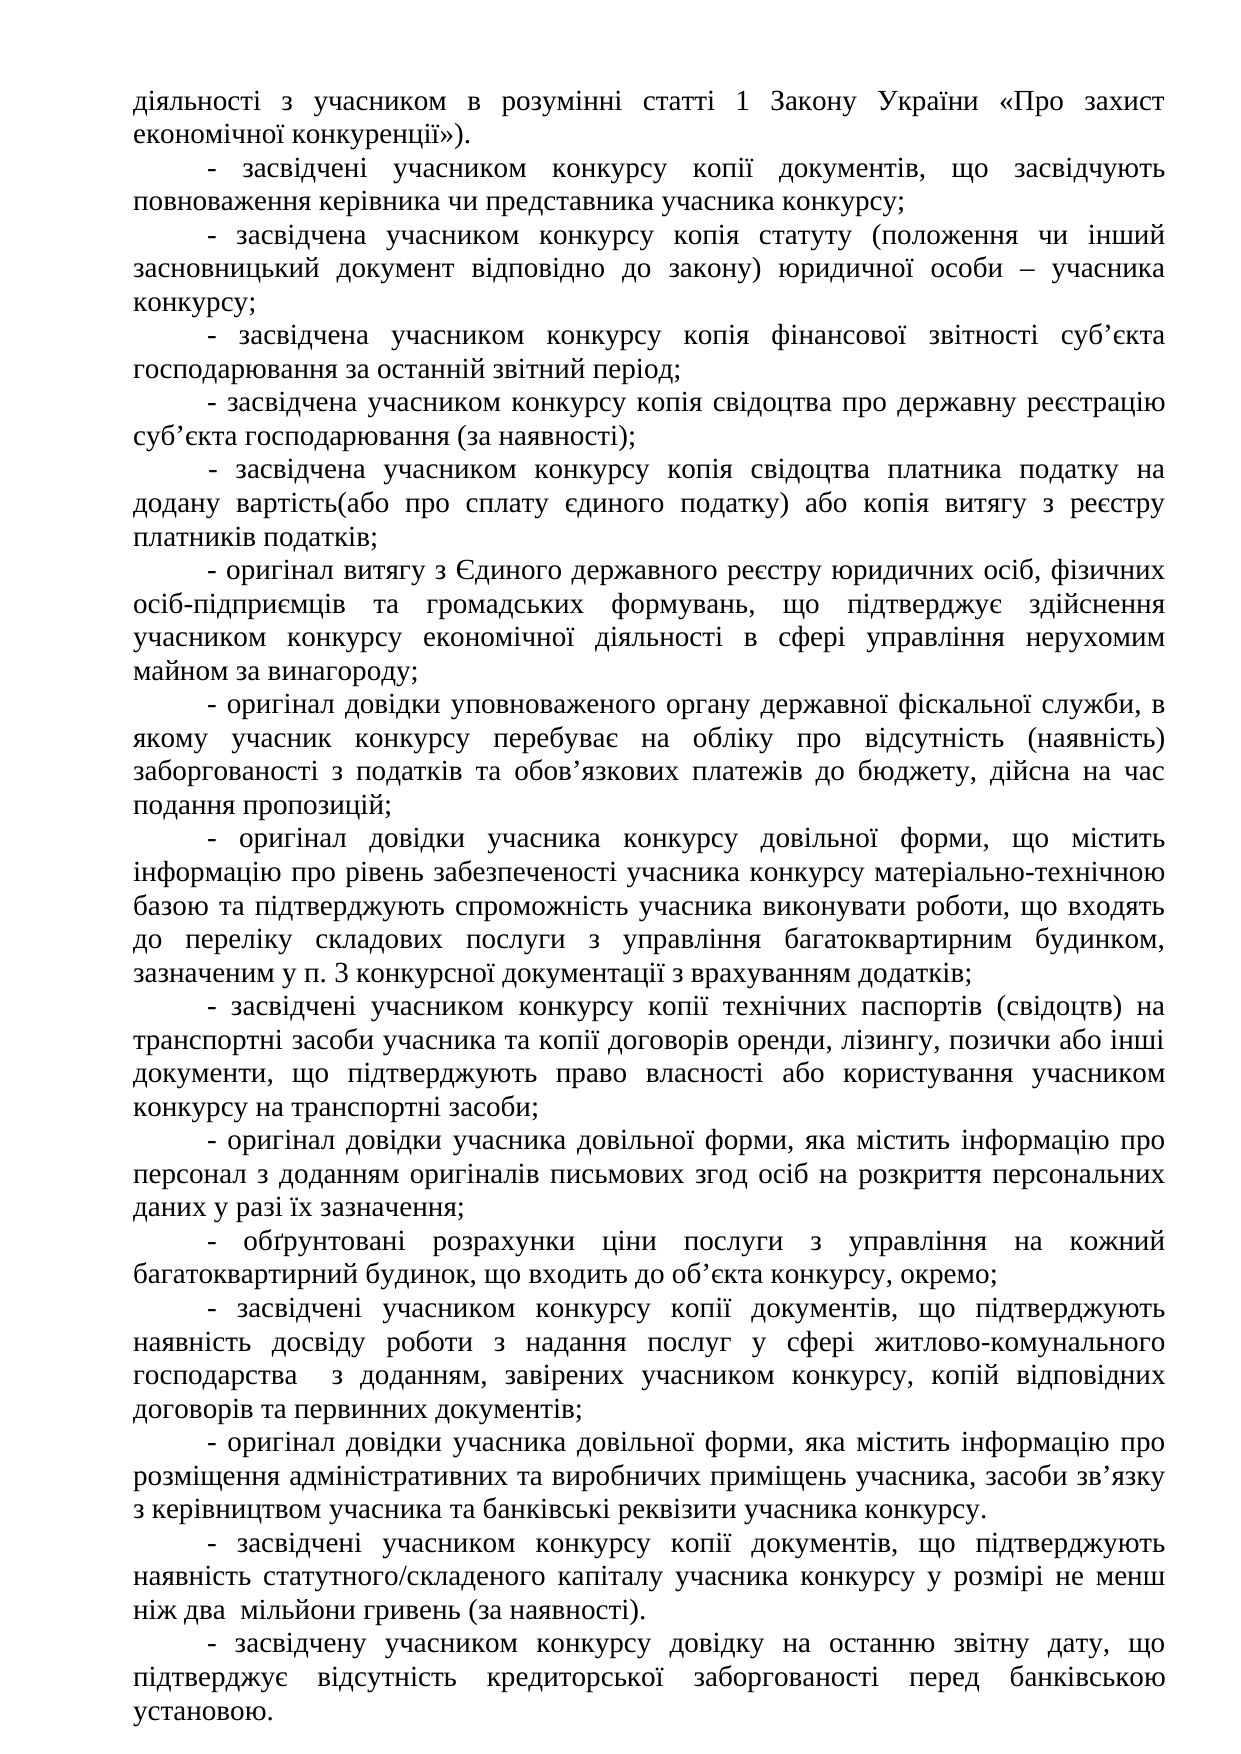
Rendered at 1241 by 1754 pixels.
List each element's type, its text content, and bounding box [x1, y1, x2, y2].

text - оригінал довідки уповноваженого органу державної фіскальної служби, в якому учасник конкурсу перебуває на обліку про відсутність (наявність) заборгованості з податків та обов’язкових платежів до бюджету, дійсна на час подання пропозицій; [133, 686, 1166, 821]
text - засвідчені учасником конкурсу копії документів, що засвідчують повноваження керівника чи представника учасника конкурсу; [133, 150, 1166, 217]
text - засвідчені учасником конкурсу копії документів, що підтверджують наявність досвіду роботи з надання послуг у сфері житлово-комунального господарства з доданням, завірених учасником конкурсу, копій відповідних договорів та первинних документів; [133, 1290, 1166, 1424]
text - засвідчена учасником конкурсу копія фінансової звітності суб’єкта господарювання за останній звітний період; [133, 317, 1166, 384]
text - засвідчену учасником конкурсу довідку на останню звітну дату, що підтверджує відсутність кредиторської заборгованості перед банківською установою. [133, 1626, 1166, 1726]
text - засвідчена учасником конкурсу копія свідоцтва про державну реєстрацію суб’єкта господарювання (за наявності); [133, 384, 1166, 452]
text - оригінал довідки учасника довільної форми, яка містить інформацію про персонал з доданням оригіналів письмових згод осіб на розкриття персональних даних у разі їх зазначення; [133, 1122, 1166, 1223]
text - засвідчені учасником конкурсу копії документів, що підтверджують наявність статутного/складеного капіталу учасника конкурсу у розмірі не менш ніж два мільйони гривень (за наявності). [133, 1525, 1166, 1626]
text - оригінал довідки учасника конкурсу довільної форми, що містить інформацію про рівень забезпеченості учасника конкурсу матеріально-технічною базою та підтверджують спроможність учасника виконувати роботи, що входять до переліку складових послуги з управління багатоквартирним будинком, зазначеним у п. 3 конкурсної документації з врахуванням додатків; [133, 821, 1166, 988]
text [133, 83, 1166, 150]
text - обґрунтовані розрахунки ціни послуги з управління на кожний багатоквартирний будинок, що входить до об’єкта конкурсу, окремо; [133, 1223, 1166, 1290]
text - засвідчена учасником конкурсу копія свідоцтва платника податку на додану вартість(або про сплату єдиного податку) або копія витягу з реєстру платників податків; [133, 452, 1166, 552]
text - засвідчені учасником конкурсу копії технічних паспортів (свідоцтв) на транспортні засоби учасника та копії договорів оренди, лізингу, позички або інші документи, що підтверджують право власності або користування учасником конкурсу на транспортні засоби; [133, 988, 1166, 1122]
text - оригінал витягу з Єдиного державного реєстру юридичних осіб, фізичних осіб-підприємців та громадських формувань, що підтверджує здійснення учасником конкурсу економічної діяльності в сфері управління нерухомим майном за винагороду; [133, 552, 1166, 686]
text - засвідчена учасником конкурсу копія статуту (положення чи інший засновницький документ відповідно до закону) юридичної особи – учасника конкурсу; [133, 217, 1166, 317]
text - оригінал довідки учасника довільної форми, яка містить інформацію про розміщення адміністративних та виробничих приміщень учасника, засоби зв’язку з керівництвом учасника та банківські реквізити учасника конкурсу. [133, 1424, 1166, 1525]
